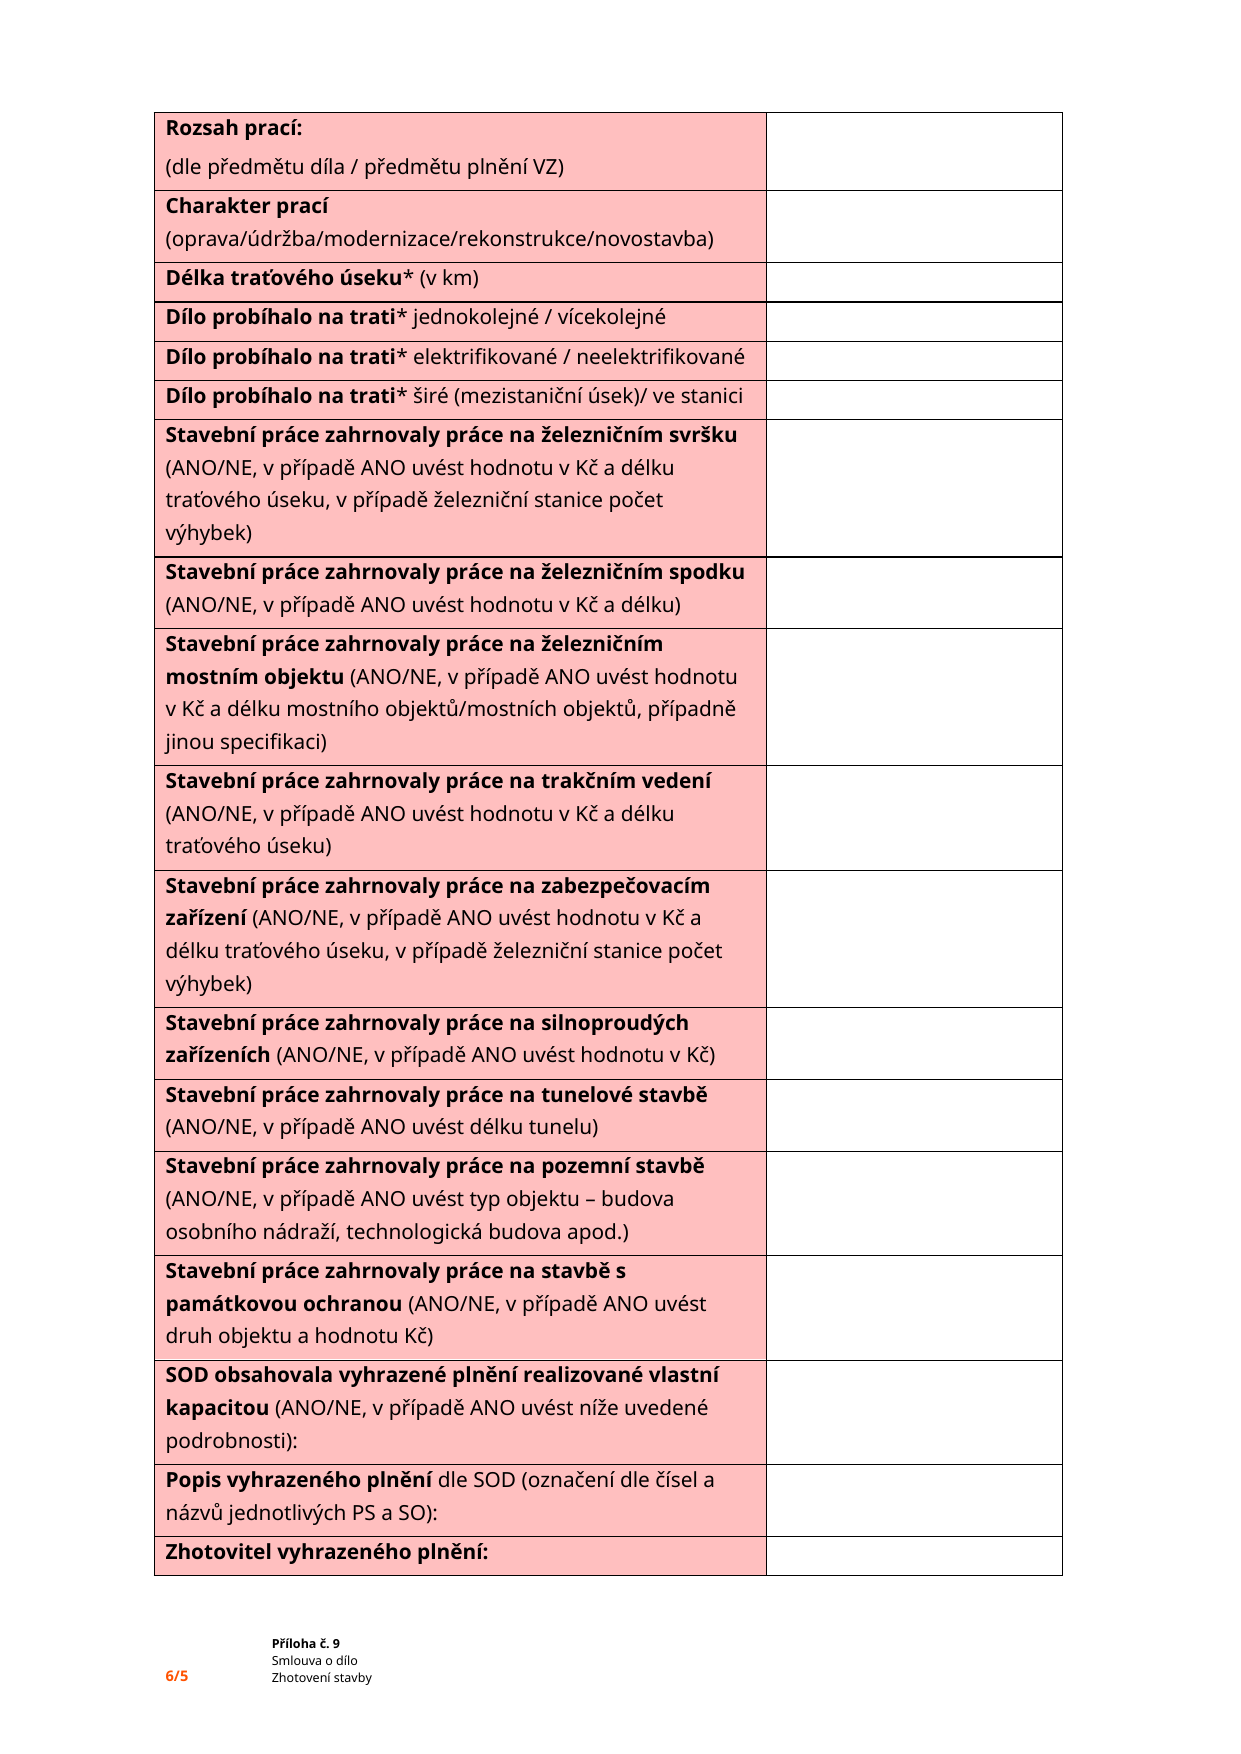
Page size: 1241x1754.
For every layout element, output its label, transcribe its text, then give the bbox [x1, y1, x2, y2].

table_cell Stavební práce zahrnovaly práce na zabezpečovacím zařízení (ANO/NE, v případě ANO uvést hodnotu v Kč a délku traťového úseku, v případě železniční stanice počet výhybek) [155, 871, 766, 1007]
table_cell [767, 381, 1062, 419]
table_cell Stavební práce zahrnovaly práce na pozemní stavbě (ANO/NE, v případě ANO uvést typ objektu – budova osobního nádraží, technologická budova apod.) [155, 1152, 766, 1255]
table_cell [767, 1465, 1062, 1536]
table_cell Stavební práce zahrnovaly práce na tunelové stavbě (ANO/NE, v případě ANO uvést délku tunelu) [155, 1080, 766, 1151]
table_cell [767, 1361, 1062, 1464]
table_cell [767, 263, 1062, 301]
table_cell [767, 191, 1062, 262]
table_cell Dílo probíhalo na trati* jednokolejné / vícekolejné [155, 303, 766, 341]
table_cell [767, 342, 1062, 380]
table_cell Stavební práce zahrnovaly práce na silnoproudých zařízeních (ANO/NE, v případě ANO uvést hodnotu v Kč) [155, 1008, 766, 1079]
table_cell [767, 1008, 1062, 1079]
table_cell [767, 303, 1062, 341]
table_cell Charakter prací (oprava/údržba/modernizace/rekonstrukce/novostavba) [155, 191, 766, 262]
table_cell Stavební práce zahrnovaly práce na železničním svršku (ANO/NE, v případě ANO uvést hodnotu v Kč a délku traťového úseku, v případě železniční stanice počet výhybek) [155, 420, 766, 556]
table_cell Stavební práce zahrnovaly práce na stavbě s památkovou ochranou (ANO/NE, v případě ANO uvést druh objektu a hodnotu Kč) [155, 1256, 766, 1359]
table_cell [767, 629, 1062, 765]
table_cell [767, 1080, 1062, 1151]
table_cell Stavební práce zahrnovaly práce na železničním spodku (ANO/NE, v případě ANO uvést hodnotu v Kč a délku) [155, 558, 766, 628]
table_header [767, 113, 1062, 190]
table_cell Zhotovitel vyhrazeného plnění: [155, 1537, 766, 1575]
table_cell SOD obsahovala vyhrazené plnění realizované vlastní kapacitou (ANO/NE, v případě ANO uvést níže uvedené podrobnosti): [155, 1361, 766, 1464]
table_cell Popis vyhrazeného plnění dle SOD (označení dle čísel a názvů jednotlivých PS a SO): [155, 1465, 766, 1536]
table_cell [767, 871, 1062, 1007]
table_cell [767, 766, 1062, 870]
table_cell [767, 1256, 1062, 1359]
table_header Rozsah prací: (dle předmětu díla / předmětu plnění VZ) [155, 113, 766, 190]
table_cell Dílo probíhalo na trati* širé (mezistaniční úsek)/ ve stanici [155, 381, 766, 419]
table_cell [767, 420, 1062, 556]
table_cell [767, 1537, 1062, 1575]
table_cell Délka traťového úseku* (v km) [155, 263, 766, 301]
table_cell Stavební práce zahrnovaly práce na trakčním vedení (ANO/NE, v případě ANO uvést hodnotu v Kč a délku traťového úseku) [155, 766, 766, 870]
table_cell Dílo probíhalo na trati* elektrifikované / neelektrifikované [155, 342, 766, 380]
table_cell [767, 558, 1062, 628]
table_cell Stavební práce zahrnovaly práce na železničním mostním objektu (ANO/NE, v případě ANO uvést hodnotu v Kč a délku mostního objektů/mostních objektů, případně jinou specifikaci) [155, 629, 766, 765]
table_cell [767, 1152, 1062, 1255]
